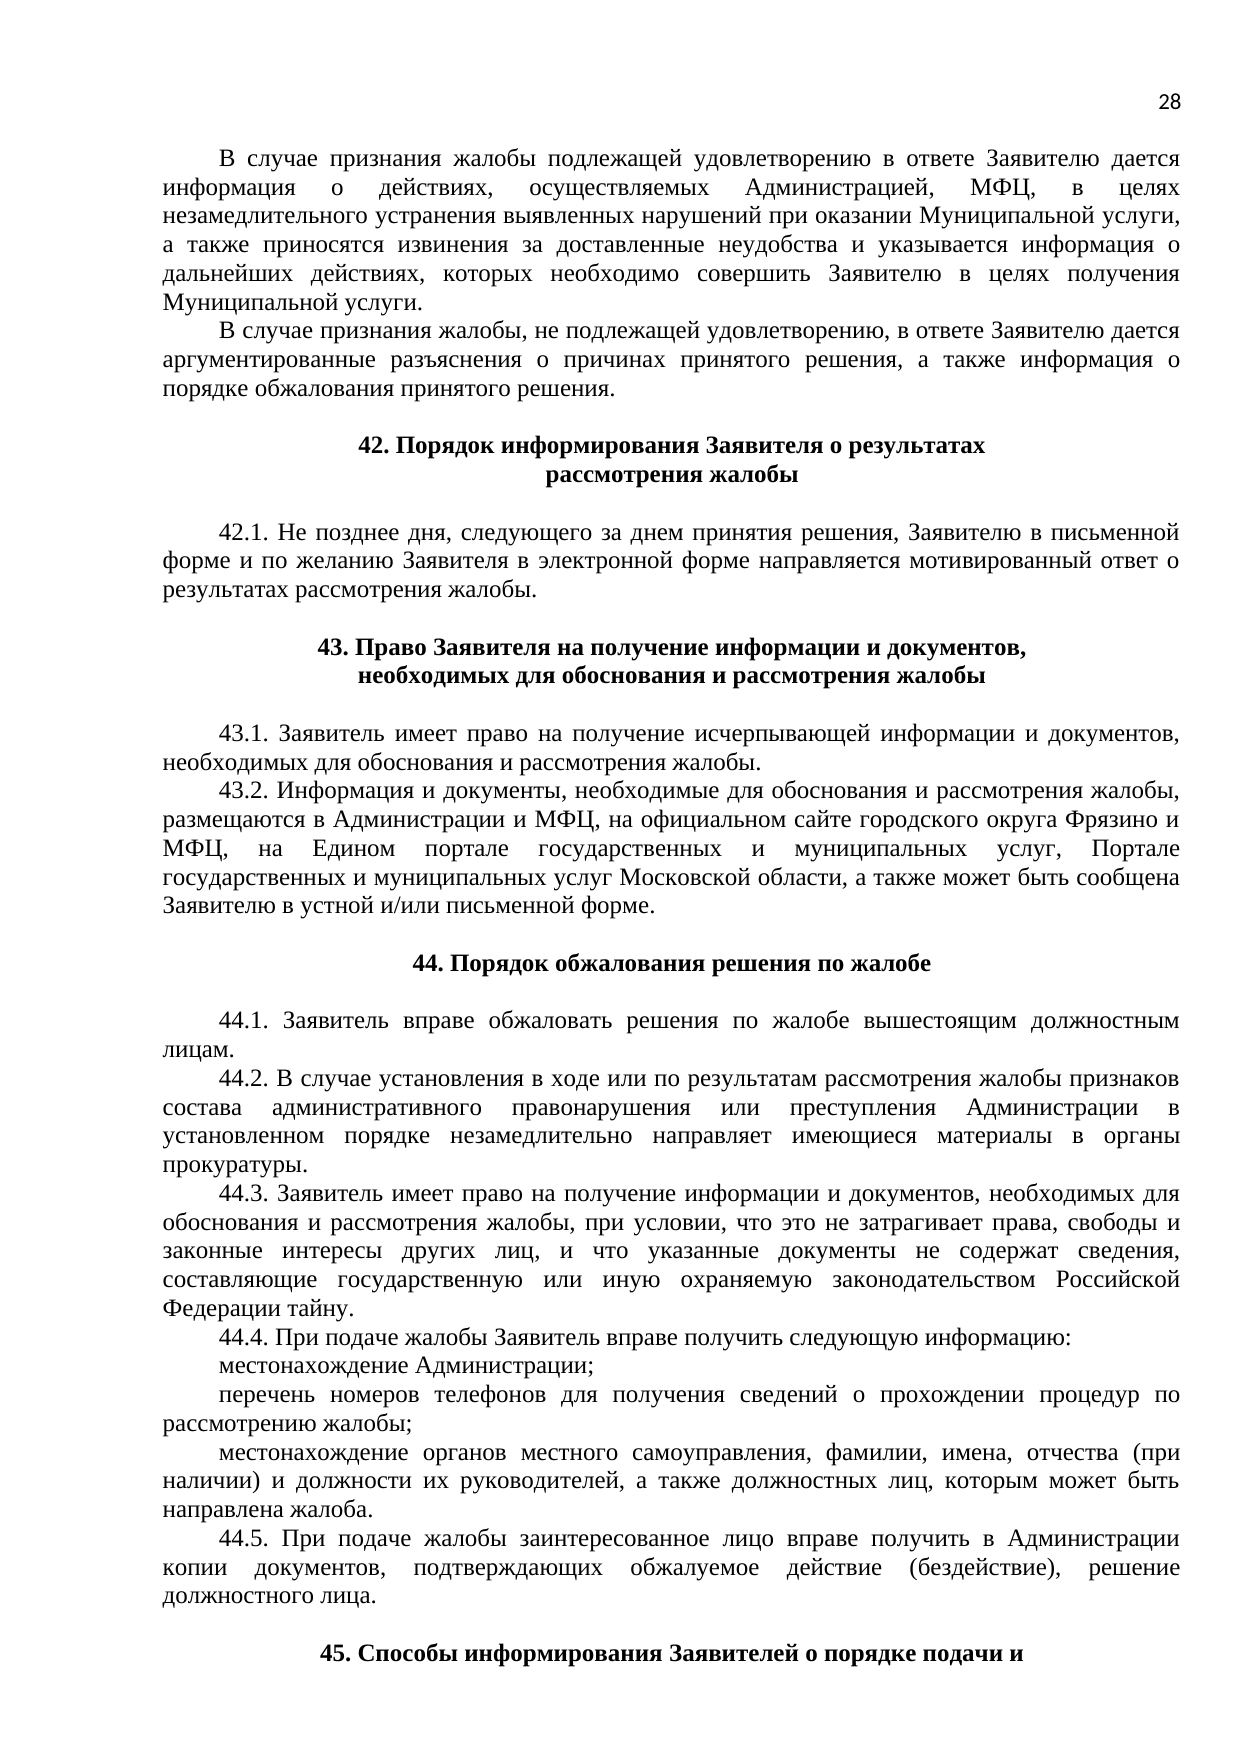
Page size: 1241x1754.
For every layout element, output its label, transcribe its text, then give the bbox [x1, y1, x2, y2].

title 42. Порядок информирования Заявителя о результатах [162, 431, 1181, 459]
text перечень номеров телефонов для получения сведений о прохождении процедур по рассмотрению жалобы; [162, 1379, 1181, 1437]
text 42.1. Не позднее дня, следующего за днем принятия решения, Заявителю в письменной форме и по желанию Заявителя в электронной форме направляется мотивированный ответ о результатах рассмотрения жалобы. [162, 517, 1181, 603]
text 43.1. Заявитель имеет право на получение исчерпывающей информации и документов, необходимых для обоснования и рассмотрения жалобы. [162, 718, 1181, 776]
text 44.3. Заявитель имеет право на получение информации и документов, необходимых для обоснования и рассмотрения жалобы, при условии, что это не затрагивает права, свободы и законные интересы других лиц, и что указанные документы не содержат сведения, составляющие государственную или иную охраняемую законодательством Российской Федерации тайну. [162, 1178, 1181, 1322]
text 44.2. В случае установления в ходе или по результатам рассмотрения жалобы признаков состава административного правонарушения или преступления Администрации в установленном порядке незамедлительно направляет имеющиеся материалы в органы прокуратуры. [162, 1063, 1181, 1178]
text В случае признания жалобы, не подлежащей удовлетворению, в ответе Заявителю дается аргументированные разъяснения о причинах принятого решения, а также информация о порядке обжалования принятого решения. [162, 316, 1181, 402]
title 44. Порядок обжалования решения по жалобе [162, 948, 1181, 977]
text местонахождение Администрации; [162, 1351, 1181, 1379]
text 44.4. При подаче жалобы Заявитель вправе получить следующую информацию: [162, 1322, 1181, 1351]
title необходимых для обоснования и рассмотрения жалобы [162, 661, 1181, 689]
text 44.1. Заявитель вправе обжаловать решения по жалобе вышестоящим должностным лицам. [162, 1006, 1181, 1063]
text В случае признания жалобы подлежащей удовлетворению в ответе Заявителю дается информация о действиях, осуществляемых Администрацией, МФЦ, в целях незамедлительного устранения выявленных нарушений при оказании Муниципальной услуги, а также приносятся извинения за доставленные неудобства и указывается информация о дальнейших действиях, которых необходимо совершить Заявителю в целях получения Муниципальной услуги. [162, 143, 1181, 316]
title 45. Способы информирования Заявителей о порядке подачи и [162, 1638, 1181, 1667]
text 44.5. При подаче жалобы заинтересованное лицо вправе получить в Администрации копии документов, подтверждающих обжалуемое действие (бездействие), решение должностного лица. [162, 1523, 1181, 1609]
text 43.2. Информация и документы, необходимые для обоснования и рассмотрения жалобы, размещаются в Администрации и МФЦ, на официальном сайте городского округа Фрязино и МФЦ, на Едином портале государственных и муниципальных услуг, Портале государственных и муниципальных услуг Московской области, а также может быть сообщена Заявителю в устной и/или письменной форме. [162, 776, 1181, 919]
text местонахождение органов местного самоуправления, фамилии, имена, отчества (при наличии) и должности их руководителей, а также должностных лиц, которым может быть направлена жалоба. [162, 1437, 1181, 1523]
title рассмотрения жалобы [162, 459, 1181, 488]
title 43. Право Заявителя на получение информации и документов, [162, 632, 1181, 661]
